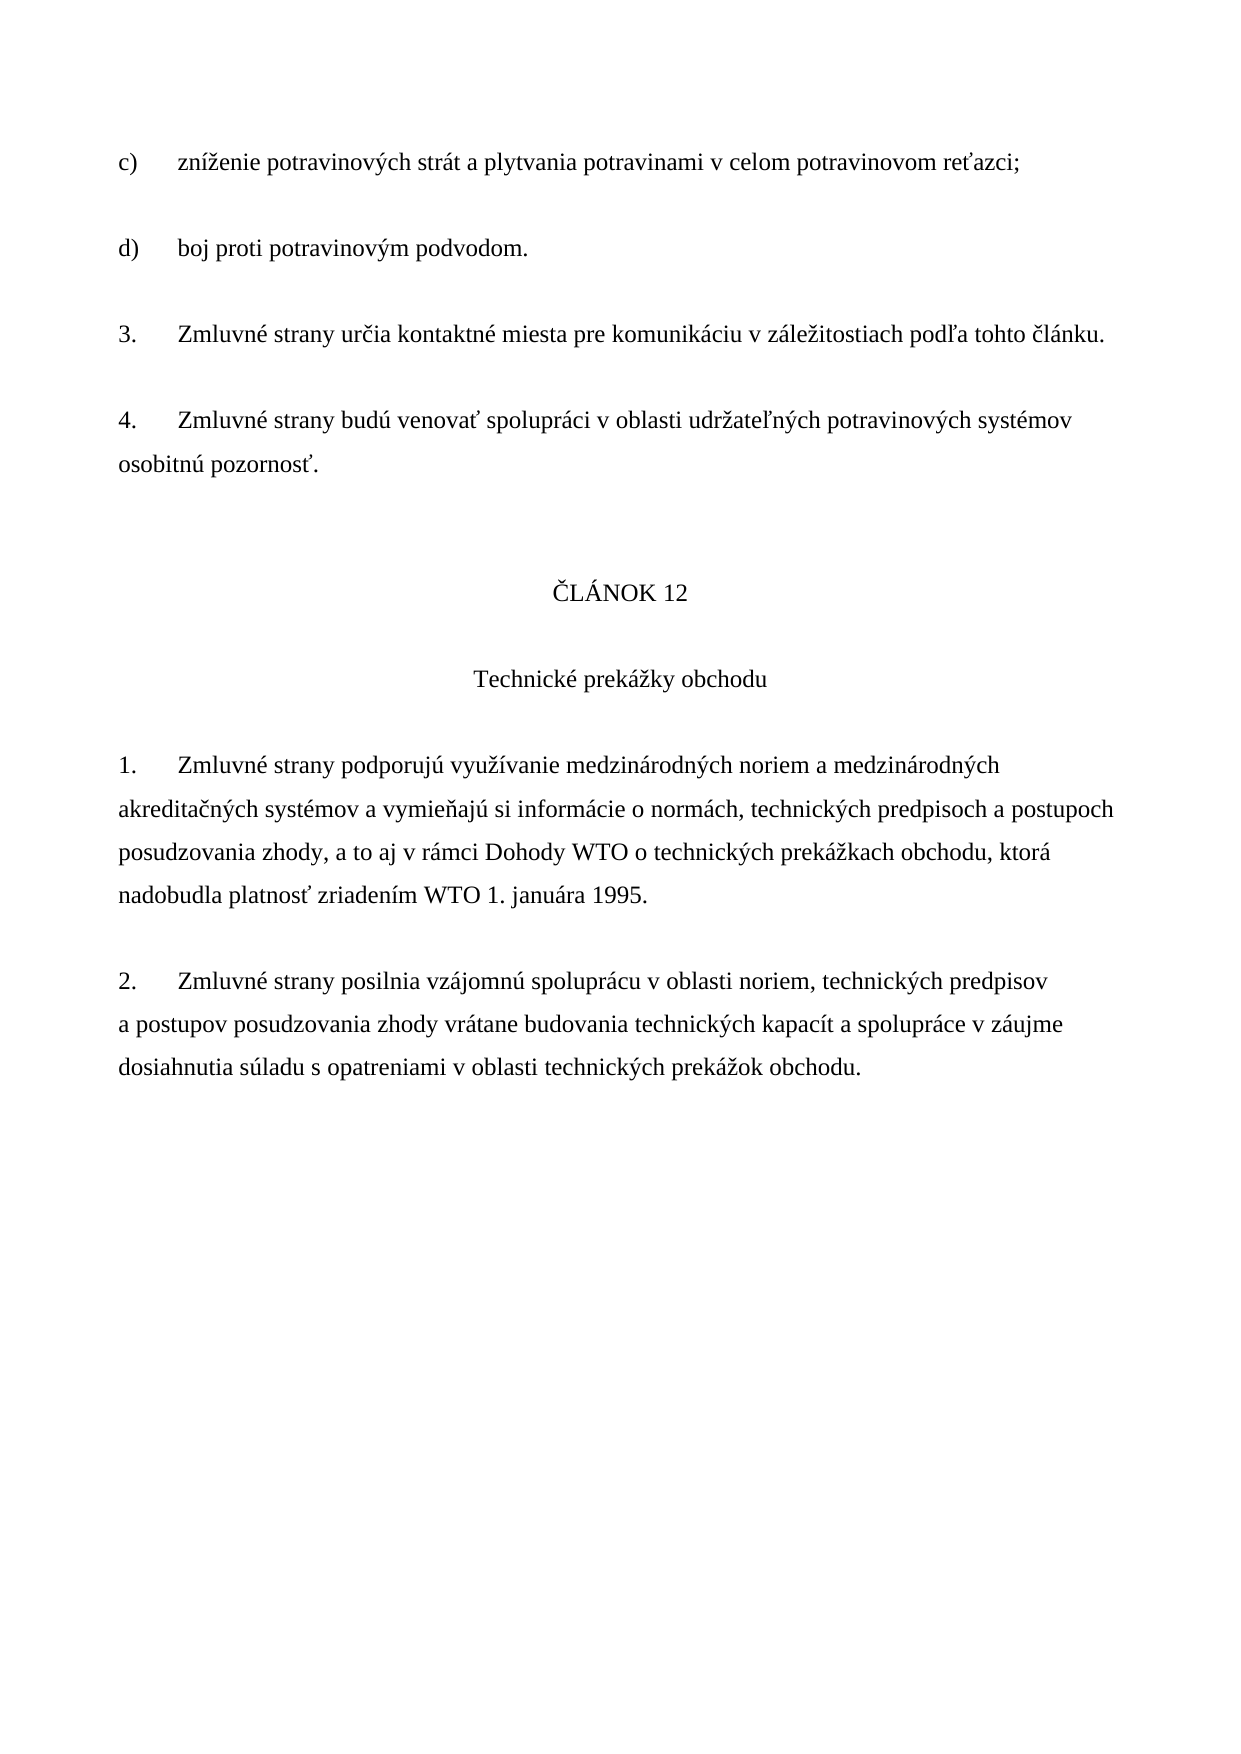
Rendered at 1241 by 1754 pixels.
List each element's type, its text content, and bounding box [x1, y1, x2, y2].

text 2. Zmluvné strany posilnia vzájomnú spoluprácu v oblasti noriem, technických predpisov a postupov posudzovania zhody vrátane budovania technických kapacít a spolupráce v záujme dosiahnutia súladu s opatreniami v oblasti technických prekážok obchodu. [118, 966, 1122, 1081]
text Technické prekážky obchodu [118, 664, 1122, 693]
text 3. Zmluvné strany určia kontaktné miesta pre komunikáciu v záležitostiach podľa tohto článku. [118, 319, 1122, 348]
text 4. Zmluvné strany budú venovať spolupráci v oblasti udržateľných potravinových systémov osobitnú pozornosť. [118, 406, 1122, 477]
text d) boj proti potravinovým podvodom. [118, 233, 1122, 262]
text ČLÁNOK 12 [118, 578, 1122, 607]
text 1. Zmluvné strany podporujú využívanie medzinárodných noriem a medzinárodných akreditačných systémov a vymieňajú si informácie o normách, technických predpisoch a postupoch posudzovania zhody, a to aj v rámci Dohody WTO o technických prekážkach obchodu, ktorá nadobudla platnosť zriadením WTO 1. januára 1995. [118, 751, 1122, 909]
text c) zníženie potravinových strát a plytvania potravinami v celom potravinovom reťazci; [118, 147, 1122, 176]
